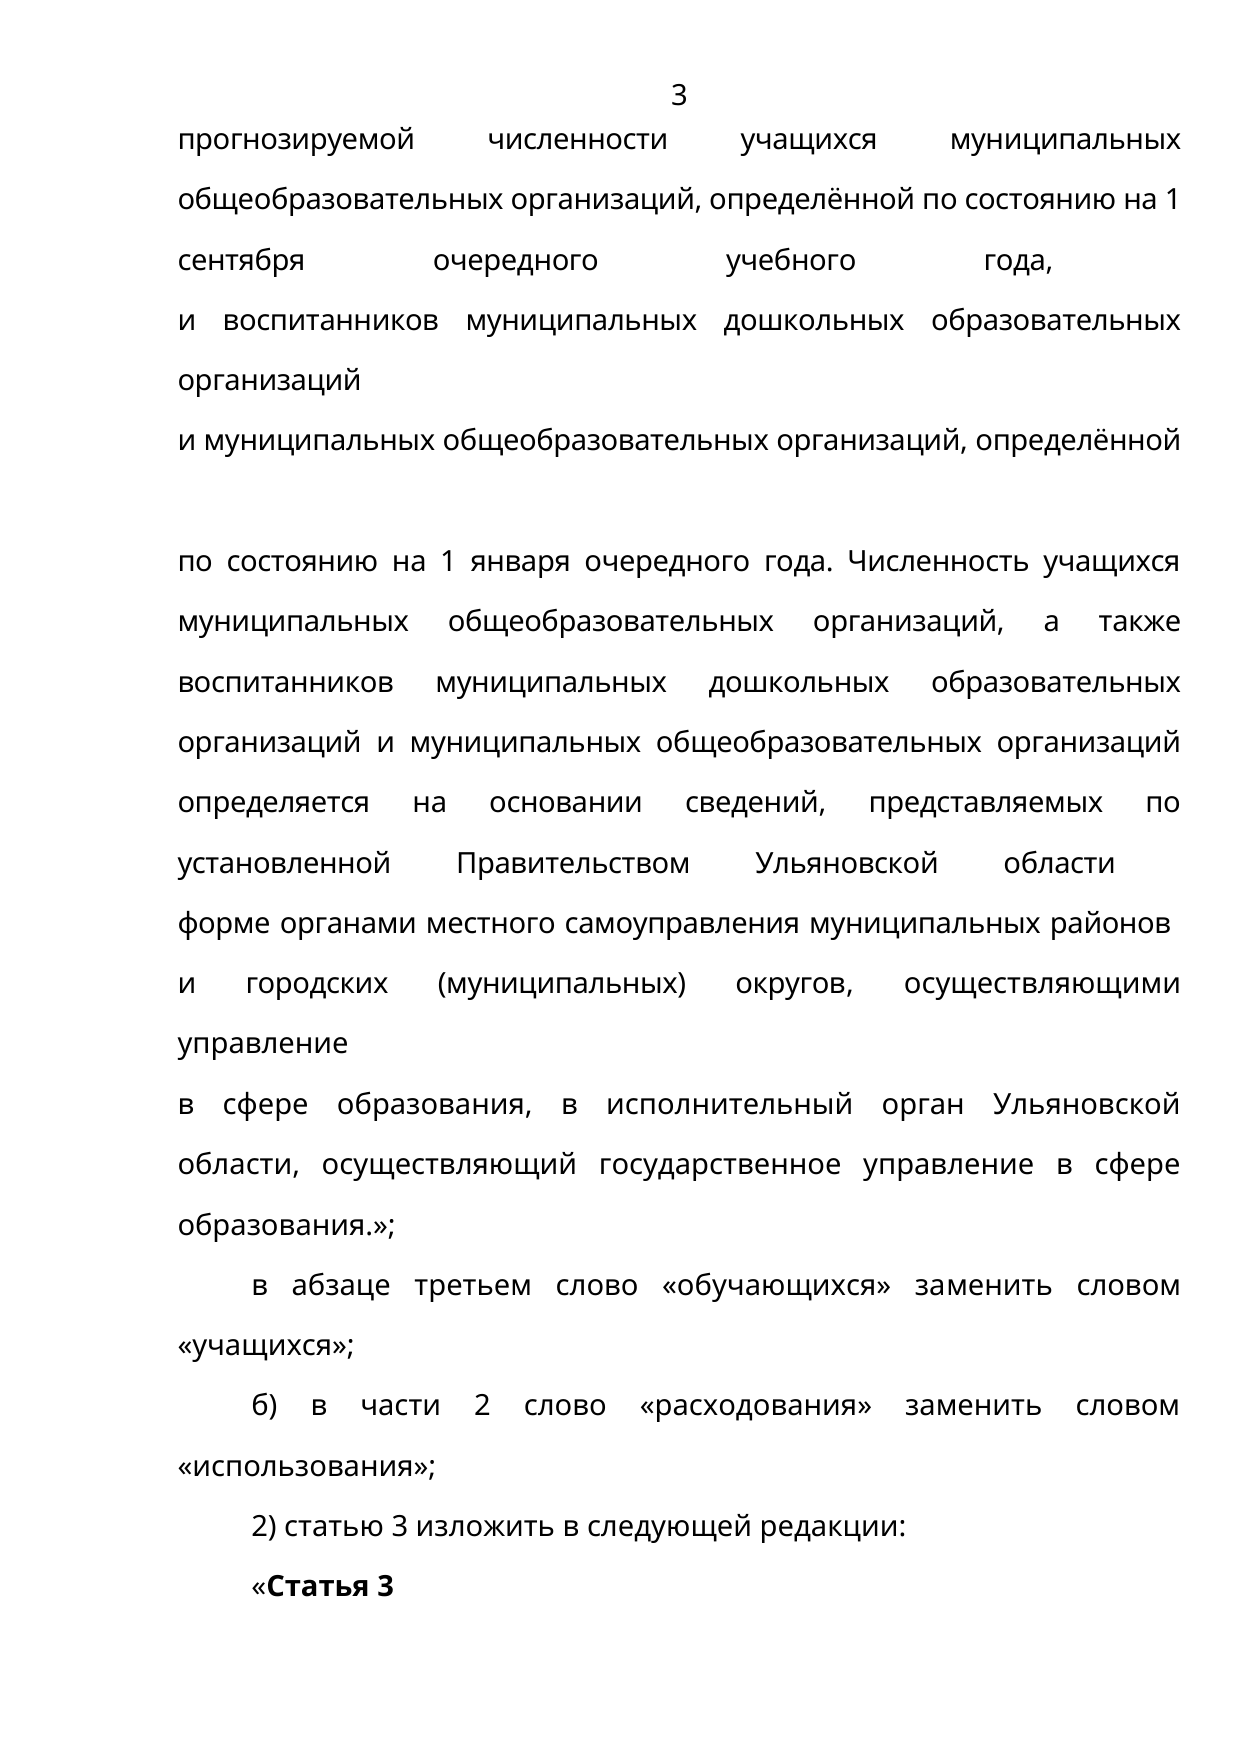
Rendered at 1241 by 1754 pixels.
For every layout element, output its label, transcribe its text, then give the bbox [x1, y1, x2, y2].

text в абзаце третьем слово «обучающихся» заменить словом «учащихся»; [177, 1264, 1181, 1364]
text 2) статью 3 изложить в следующей редакции: [177, 1505, 1181, 1545]
text б) в части 2 слово «расходования» заменить словом «использования»; [177, 1385, 1181, 1485]
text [177, 118, 1181, 1243]
text «Статья 3 [177, 1566, 1181, 1605]
